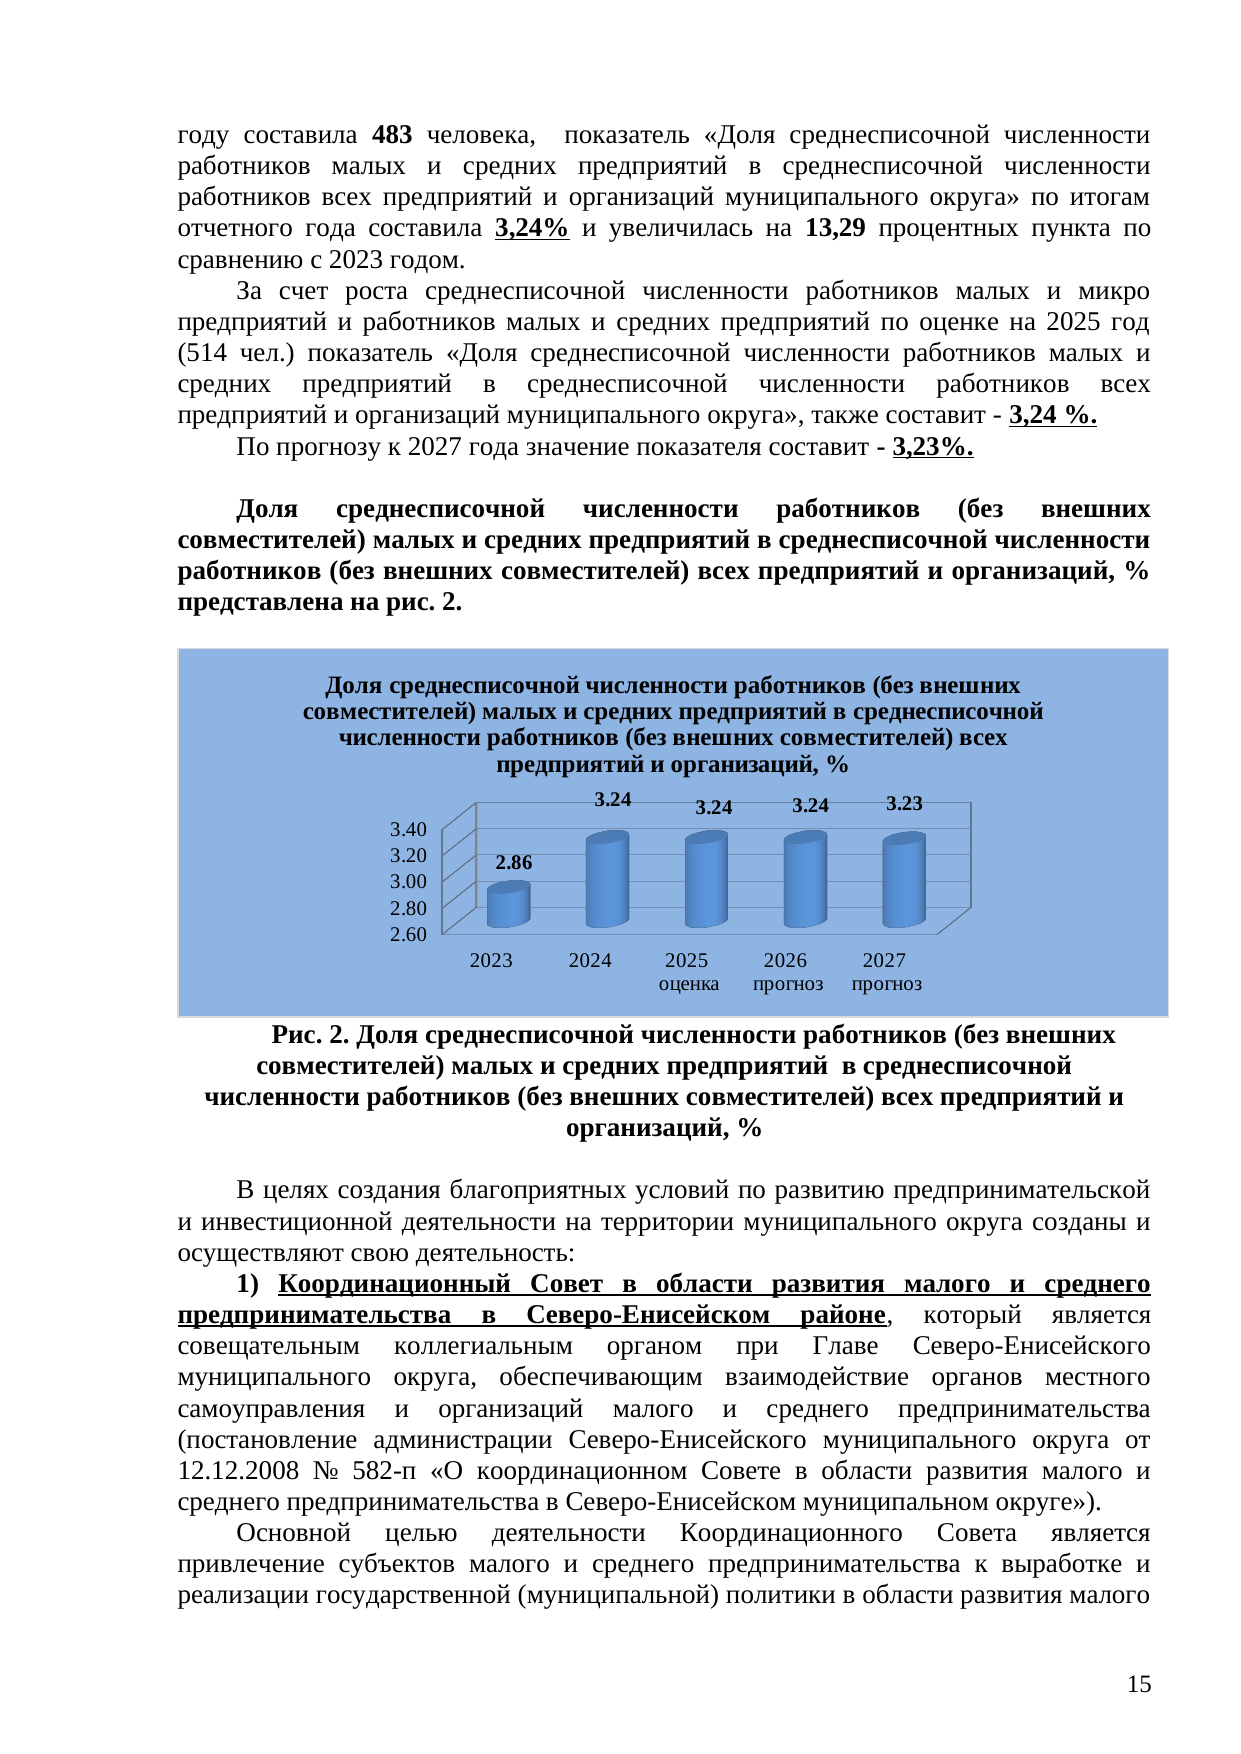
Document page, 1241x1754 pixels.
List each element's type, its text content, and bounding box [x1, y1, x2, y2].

text 1) Координационный Совет в области развития малого и среднего предпринимательства в Северо-Енисейском районе, который является совещательным коллегиальным органом при Главе Северо-Енисейского муниципального округа, обеспечивающим взаимодействие органов местного самоуправления и организаций малого и среднего предпринимательства (постановление администрации Северо-Енисейского муниципального округа от 12.12.2008 № 582-п «О координационном Совете в области развития малого и среднего предпринимательства в Северо-Енисейском муниципальном округе»). [177, 1267, 1152, 1516]
text По прогнозу к 2027 года значение показателя составит - 3,23%. [177, 429, 1152, 461]
text Доля среднесписочной численности работников (без внешних совместителей) малых и средних предприятий в среднесписочной численности работников (без внешних совместителей) всех предприятий и организаций, % представлена на рис. 2. [177, 492, 1152, 616]
text В целях создания благоприятных условий по развитию предпринимательской и инвестиционной деятельности на территории муниципального округа созданы и осуществляют свою деятельность: [177, 1174, 1152, 1267]
text Рис. 2. Доля среднесписочной численности работников (без внешних совместителей) малых и средних предприятий в среднесписочной численности работников (без внешних совместителей) всех предприятий и организаций, % [177, 1018, 1152, 1142]
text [177, 118, 1152, 274]
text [177, 1516, 1152, 1610]
text За счет роста среднесписочной численности работников малых и микро предприятий и работников малых и средних предприятий по оценке на 2025 год (514 чел.) показатель «Доля среднесписочной численности работников малых и средних предприятий в среднесписочной численности работников всех предприятий и организаций муниципального округа», также составит - 3,24 %. [177, 274, 1152, 429]
